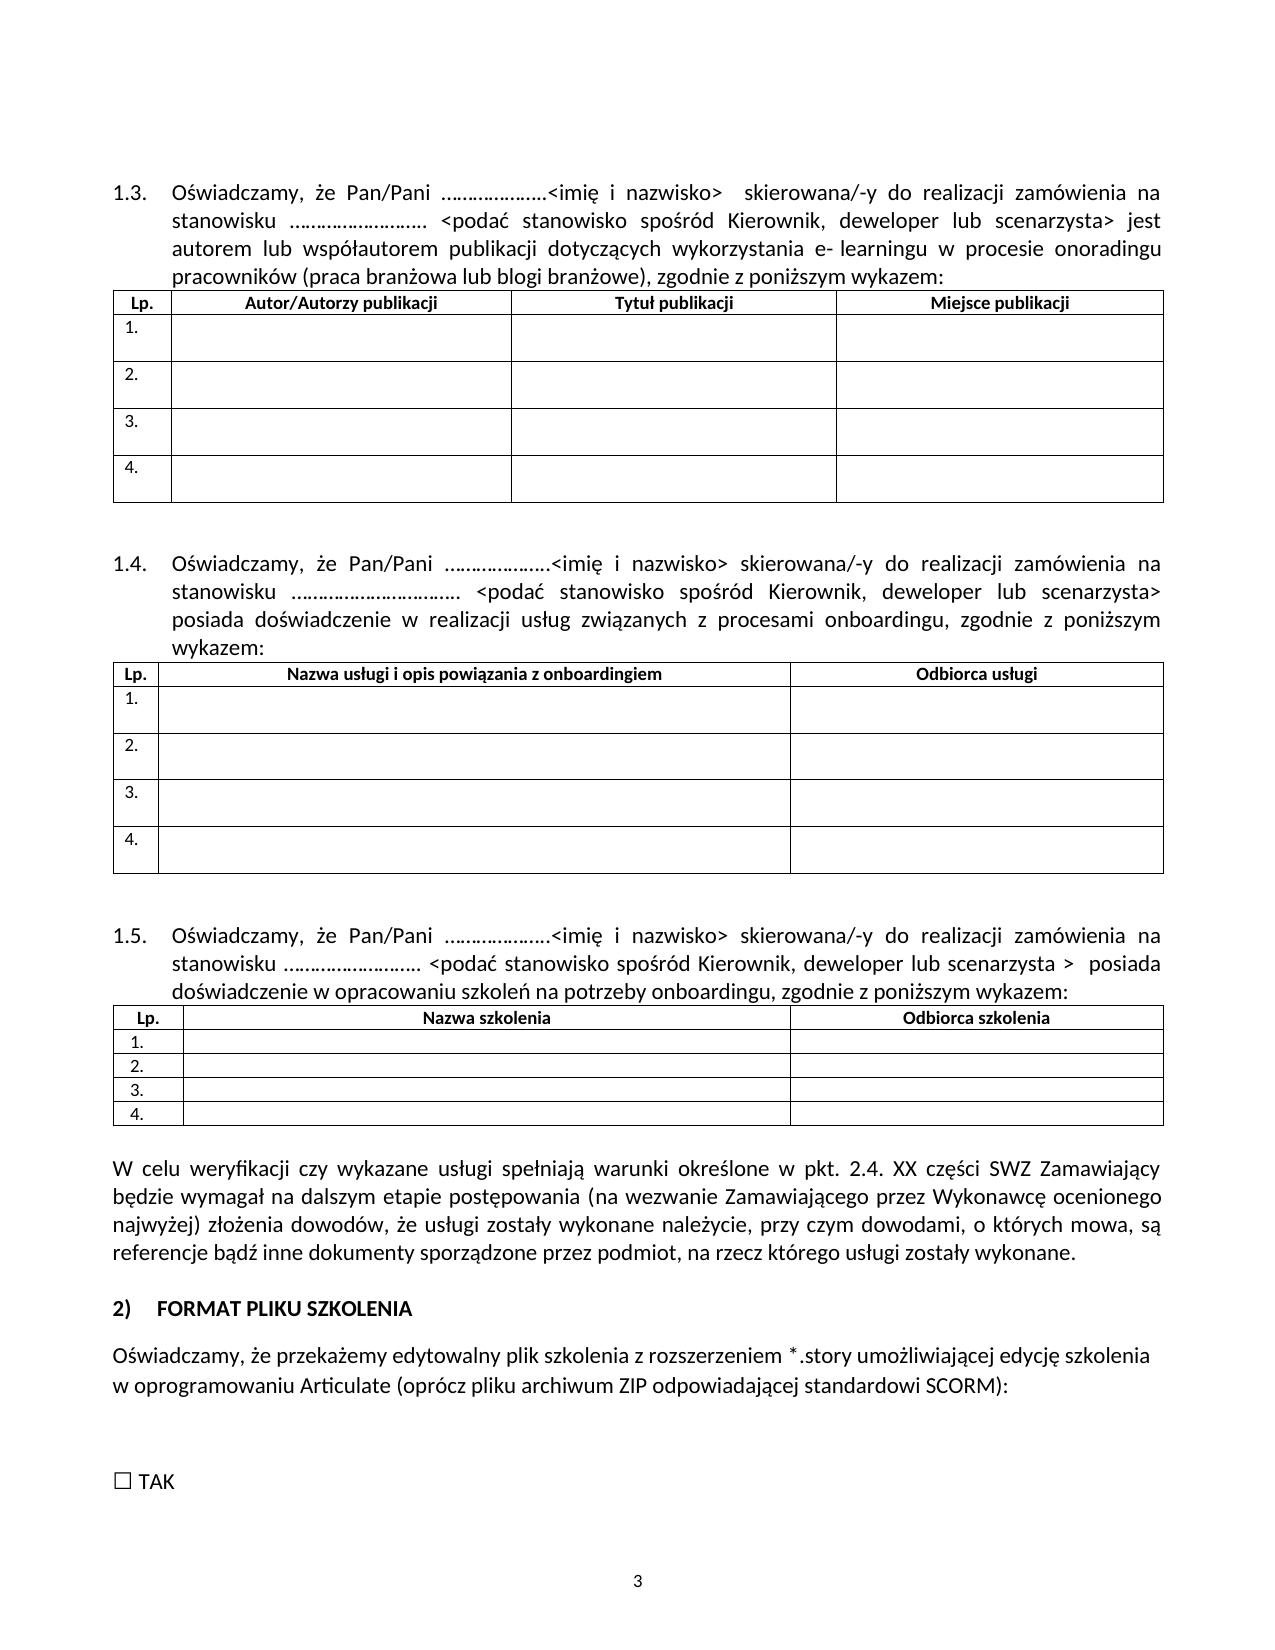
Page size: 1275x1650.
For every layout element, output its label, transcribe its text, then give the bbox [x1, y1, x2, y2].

table_cell [159, 687, 790, 732]
table_cell [172, 315, 511, 361]
table_cell [114, 315, 171, 361]
list FORMAT PLIKU SZKOLENIA [112, 1294, 1162, 1322]
table_cell [791, 827, 1163, 873]
table_cell [172, 362, 511, 408]
table_cell [837, 456, 1163, 502]
table_cell [114, 687, 158, 732]
table_header Nazwa szkolenia [184, 1006, 790, 1029]
table_cell [791, 1102, 1163, 1125]
table_cell [837, 315, 1163, 361]
text W celu weryfikacji czy wykazane usługi spełniają warunki określone w pkt. 2.4. XX części SWZ Zamawiający będzie wymagał na dalszym etapie postępowania (na wezwanie Zamawiającego przez Wykonawcę ocenionego najwyżej) złożenia dowodów, że usługi zostały wykonane należycie, przy czym dowodami, o których mowa, są referencje bądź inne dokumenty sporządzone przez podmiot, na rzecz którego usługi zostały wykonane. [112, 1154, 1162, 1266]
table_cell [791, 1054, 1163, 1077]
table_header Odbiorca szkolenia [791, 1006, 1163, 1029]
table_cell [114, 1054, 183, 1077]
table_cell [114, 734, 158, 779]
table_cell [114, 780, 158, 826]
table_header Odbiorca usługi [791, 663, 1163, 686]
table_cell [114, 1078, 183, 1101]
table_cell [114, 362, 171, 408]
table_cell [159, 827, 790, 873]
table_cell [114, 1030, 183, 1053]
table_header Lp. [114, 291, 171, 314]
table_header Lp. [114, 1006, 183, 1029]
table_cell [159, 780, 790, 826]
table_cell [184, 1078, 790, 1101]
text Oświadczamy, że przekażemy edytowalny plik szkolenia z rozszerzeniem *.story umożliwiającej edycję szkolenia w oprogramowaniu Articulate (oprócz pliku archiwum ZIP odpowiadającej standardowi SCORM): [112, 1341, 1162, 1399]
table_cell [184, 1102, 790, 1125]
table_cell [512, 362, 836, 408]
table_cell [791, 1030, 1163, 1053]
table_cell [512, 456, 836, 502]
table_cell [791, 687, 1163, 732]
list Oświadczamy, że Pan/Pani ………………..<imię i nazwisko> skierowana/-y do realizacji zamówienia na stanowisku …………………….. <podać stanowisko spośród Kierownik, deweloper lub scenarzysta> jest autorem lub współautorem publikacji dotyczących wykorzystania e- learningu w procesie onoradingu pracowników (praca branżowa lub blogi branżowe), zgodnie z poniższym wykazem: [112, 178, 1162, 290]
table_cell [837, 409, 1163, 455]
table_cell [114, 409, 171, 455]
table_cell [172, 409, 511, 455]
table_header Nazwa usługi i opis powiązania z onboardingiem [159, 663, 790, 686]
table_cell [512, 315, 836, 361]
list Oświadczamy, że Pan/Pani ………………..<imię i nazwisko> skierowana/-y do realizacji zamówienia na stanowisku …………………….. <podać stanowisko spośród Kierownik, deweloper lub scenarzysta > posiada doświadczenie w opracowaniu szkoleń na potrzeby onboardingu, zgodnie z poniższym wykazem: [112, 921, 1162, 1005]
table_cell [791, 734, 1163, 779]
table_cell [837, 362, 1163, 408]
table_cell [184, 1030, 790, 1053]
table_cell [159, 734, 790, 779]
table_header Lp. [114, 663, 158, 686]
list Oświadczamy, że Pan/Pani ………………..<imię i nazwisko> skierowana/-y do realizacji zamówienia na stanowisku ………………………….. <podać stanowisko spośród Kierownik, deweloper lub scenarzysta> posiada doświadczenie w realizacji usług związanych z procesami onboardingu, zgodnie z poniższym wykazem: [112, 549, 1162, 662]
table_cell [114, 456, 171, 502]
table_cell [172, 456, 511, 502]
table_cell [512, 409, 836, 455]
table_cell [791, 780, 1163, 826]
table_header Miejsce publikacji [837, 291, 1163, 314]
table_cell [114, 1102, 183, 1125]
table_cell [791, 1078, 1163, 1101]
table_header Autor/Autorzy publikacji [172, 291, 511, 314]
text TAK [112, 1465, 1162, 1496]
table_cell [184, 1054, 790, 1077]
table_cell [114, 827, 158, 873]
table_header Tytuł publikacji [512, 291, 836, 314]
